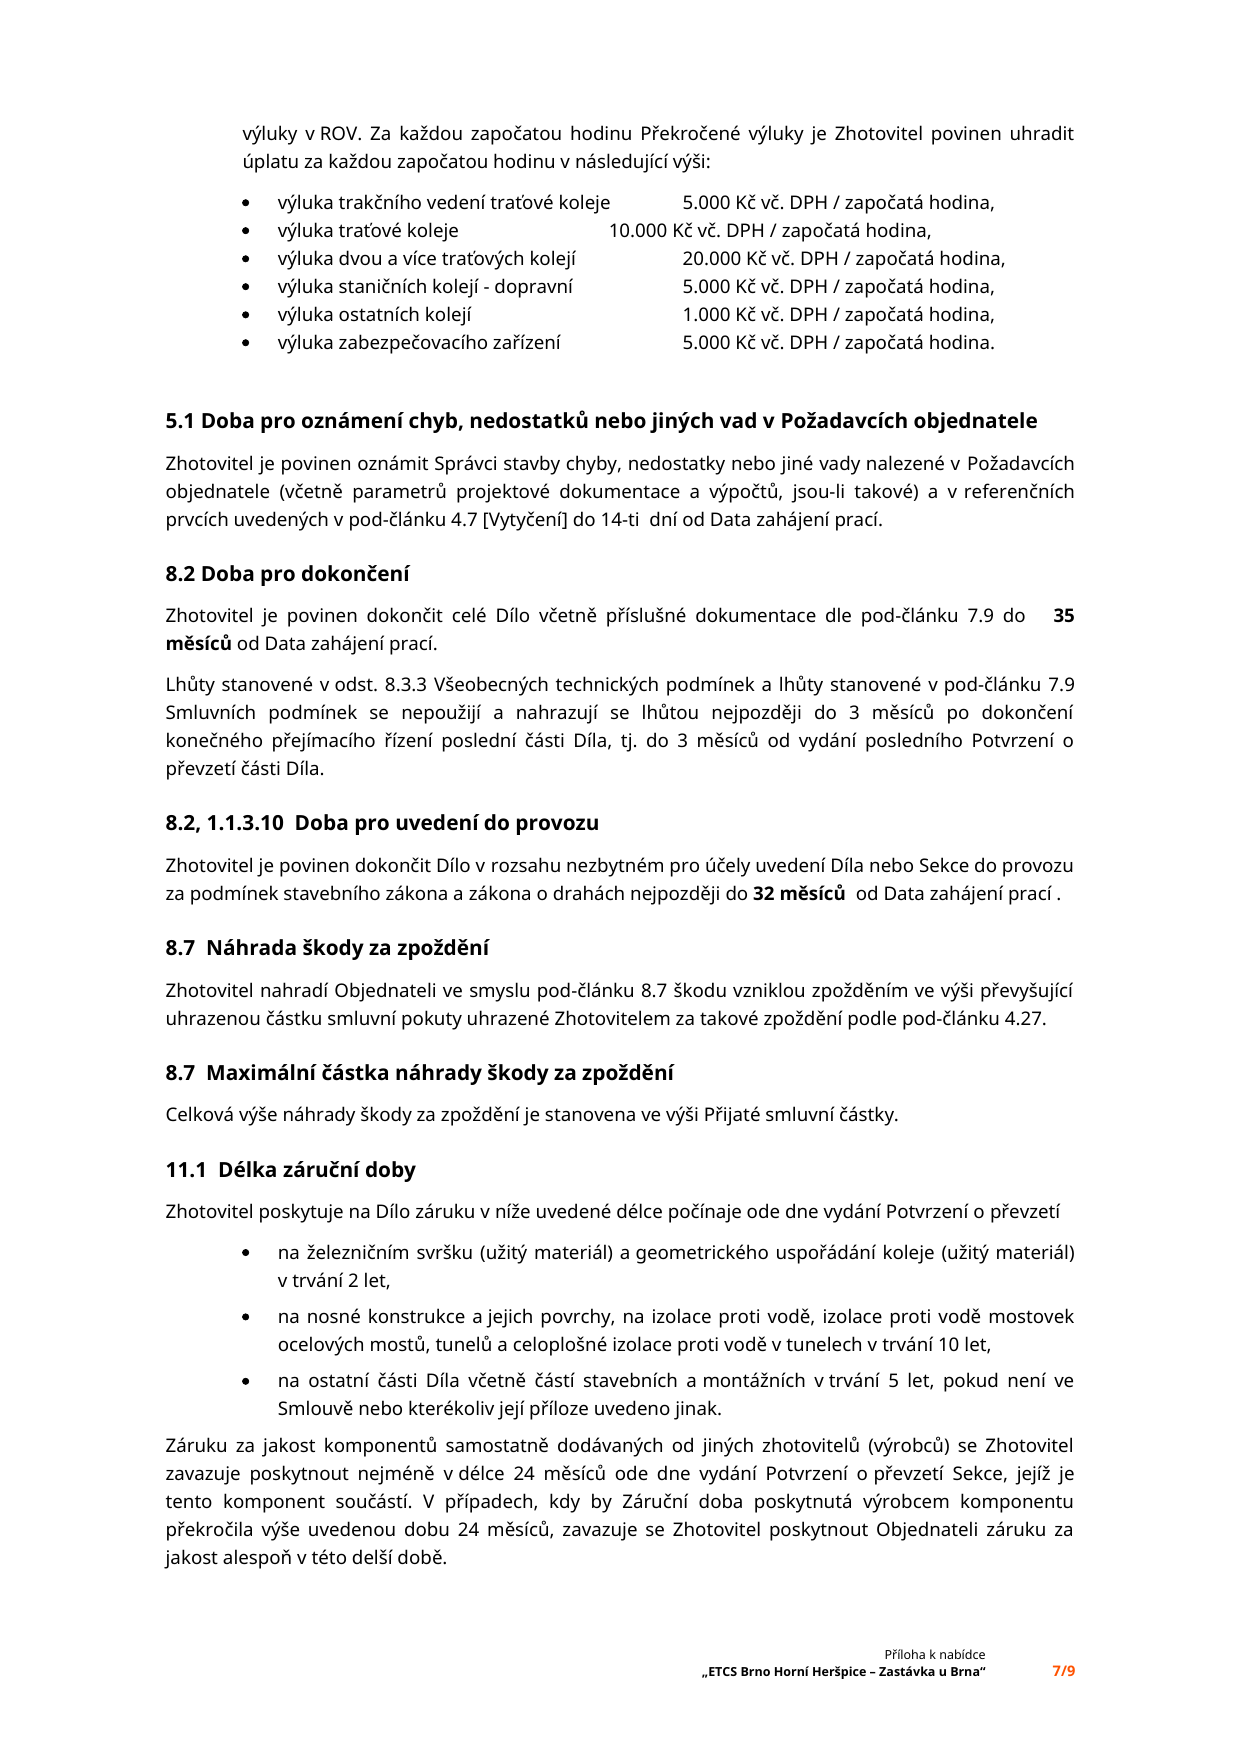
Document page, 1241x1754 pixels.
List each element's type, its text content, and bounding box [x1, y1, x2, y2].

text výluka ostatních kolejí 1.000 Kč vč. DPH / započatá hodina, [242, 301, 1075, 327]
text na nosné konstrukce a jejich povrchy, na izolace proti vodě, izolace proti vodě mostovek ocelových mostů, tunelů a celoplošné izolace proti vodě v tunelech v trvání 10 let, [242, 1303, 1075, 1357]
text výluka zabezpečovacího zařízení 5.000 Kč vč. DPH / započatá hodina. [242, 329, 1075, 355]
text výluka traťové koleje 10.000 Kč vč. DPH / započatá hodina, [242, 217, 1075, 243]
text výluka trakčního vedení traťové koleje 5.000 Kč vč. DPH / započatá hodina, [242, 189, 1075, 215]
text Zhotovitel je povinen dokončit Dílo v rozsahu nezbytném pro účely uvedení Díla nebo Sekce do provozu za podmínek stavebního zákona a zákona o drahách nejpozději do 32 měsíců od Data zahájení prací . [165, 852, 1075, 906]
text výluka dvou a více traťových kolejí 20.000 Kč vč. DPH / započatá hodina, [242, 245, 1075, 271]
text Zhotovitel je povinen dokončit celé Dílo včetně příslušné dokumentace dle pod-článku 7.9 do 35 měsíců od Data zahájení prací. [165, 603, 1075, 656]
text výluka staničních kolejí - dopravní 5.000 Kč vč. DPH / započatá hodina, [242, 273, 1075, 299]
text na ostatní části Díla včetně částí stavebních a montážních v trvání 5 let, pokud není ve Smlouvě nebo kterékoliv její příloze uvedeno jinak. [242, 1368, 1075, 1421]
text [242, 121, 1075, 174]
text 11.1 Délka záruční doby [165, 1155, 1075, 1183]
text Zhotovitel nahradí Objednateli ve smyslu pod-článku 8.7 škodu vzniklou zpožděním ve výši převyšující uhrazenou částku smluvní pokuty uhrazené Zhotovitelem za takové zpoždění podle pod-článku 4.27. [165, 977, 1075, 1030]
text Záruku za jakost komponentů samostatně dodávaných od jiných zhotovitelů (výrobců) se Zhotovitel zavazuje poskytnout nejméně v délce 24 měsíců ode dne vydání Potvrzení o převzetí Sekce, jejíž je tento komponent součástí. V případech, kdy by Záruční doba poskytnutá výrobcem komponentu překročila výše uvedenou dobu 24 měsíců, zavazuje se Zhotovitel poskytnout Objednateli záruku za jakost alespoň v této delší době. [165, 1432, 1075, 1570]
text 8.7 Maximální částka náhrady škody za zpoždění [165, 1058, 1075, 1086]
text na železničním svršku (užitý materiál) a geometrického uspořádání koleje (užitý materiál) v trvání 2 let, [242, 1239, 1075, 1292]
text 8.2 Doba pro dokončení [165, 559, 1075, 587]
text 8.2, 1.1.3.10 Doba pro uvedení do provozu [165, 808, 1075, 837]
text 8.7 Náhrada škody za zpoždění [165, 933, 1075, 962]
list Zhotovitel je povinen oznámit Správci stavby chyby, nedostatky nebo jiné vady nalezené v Požadavcích objednatele (včetně parametrů projektové dokumentace a výpočtů, jsou-li takové) a v referenčních prvcích uvedených v pod-článku 4.7 [Vytyčení] do 14-ti dní od Data zahájení prací. [165, 450, 1075, 531]
list 5.1 Doba pro oznámení chyb, nedostatků nebo jiných vad v Požadavcích objednatele [165, 406, 1075, 434]
text Celková výše náhrady škody za zpoždění je stanovena ve výši Přijaté smluvní částky. [165, 1102, 1075, 1127]
text Zhotovitel poskytuje na Dílo záruku v níže uvedené délce počínaje ode dne vydání Potvrzení o převzetí [165, 1198, 1075, 1224]
text Lhůty stanovené v odst. 8.3.3 Všeobecných technických podmínek a lhůty stanovené v pod-článku 7.9 Smluvních podmínek se nepoužijí a nahrazují se lhůtou nejpozději do 3 měsíců po dokončení konečného přejímacího řízení poslední části Díla, tj. do 3 měsíců od vydání posledního Potvrzení o převzetí části Díla. [165, 671, 1075, 781]
